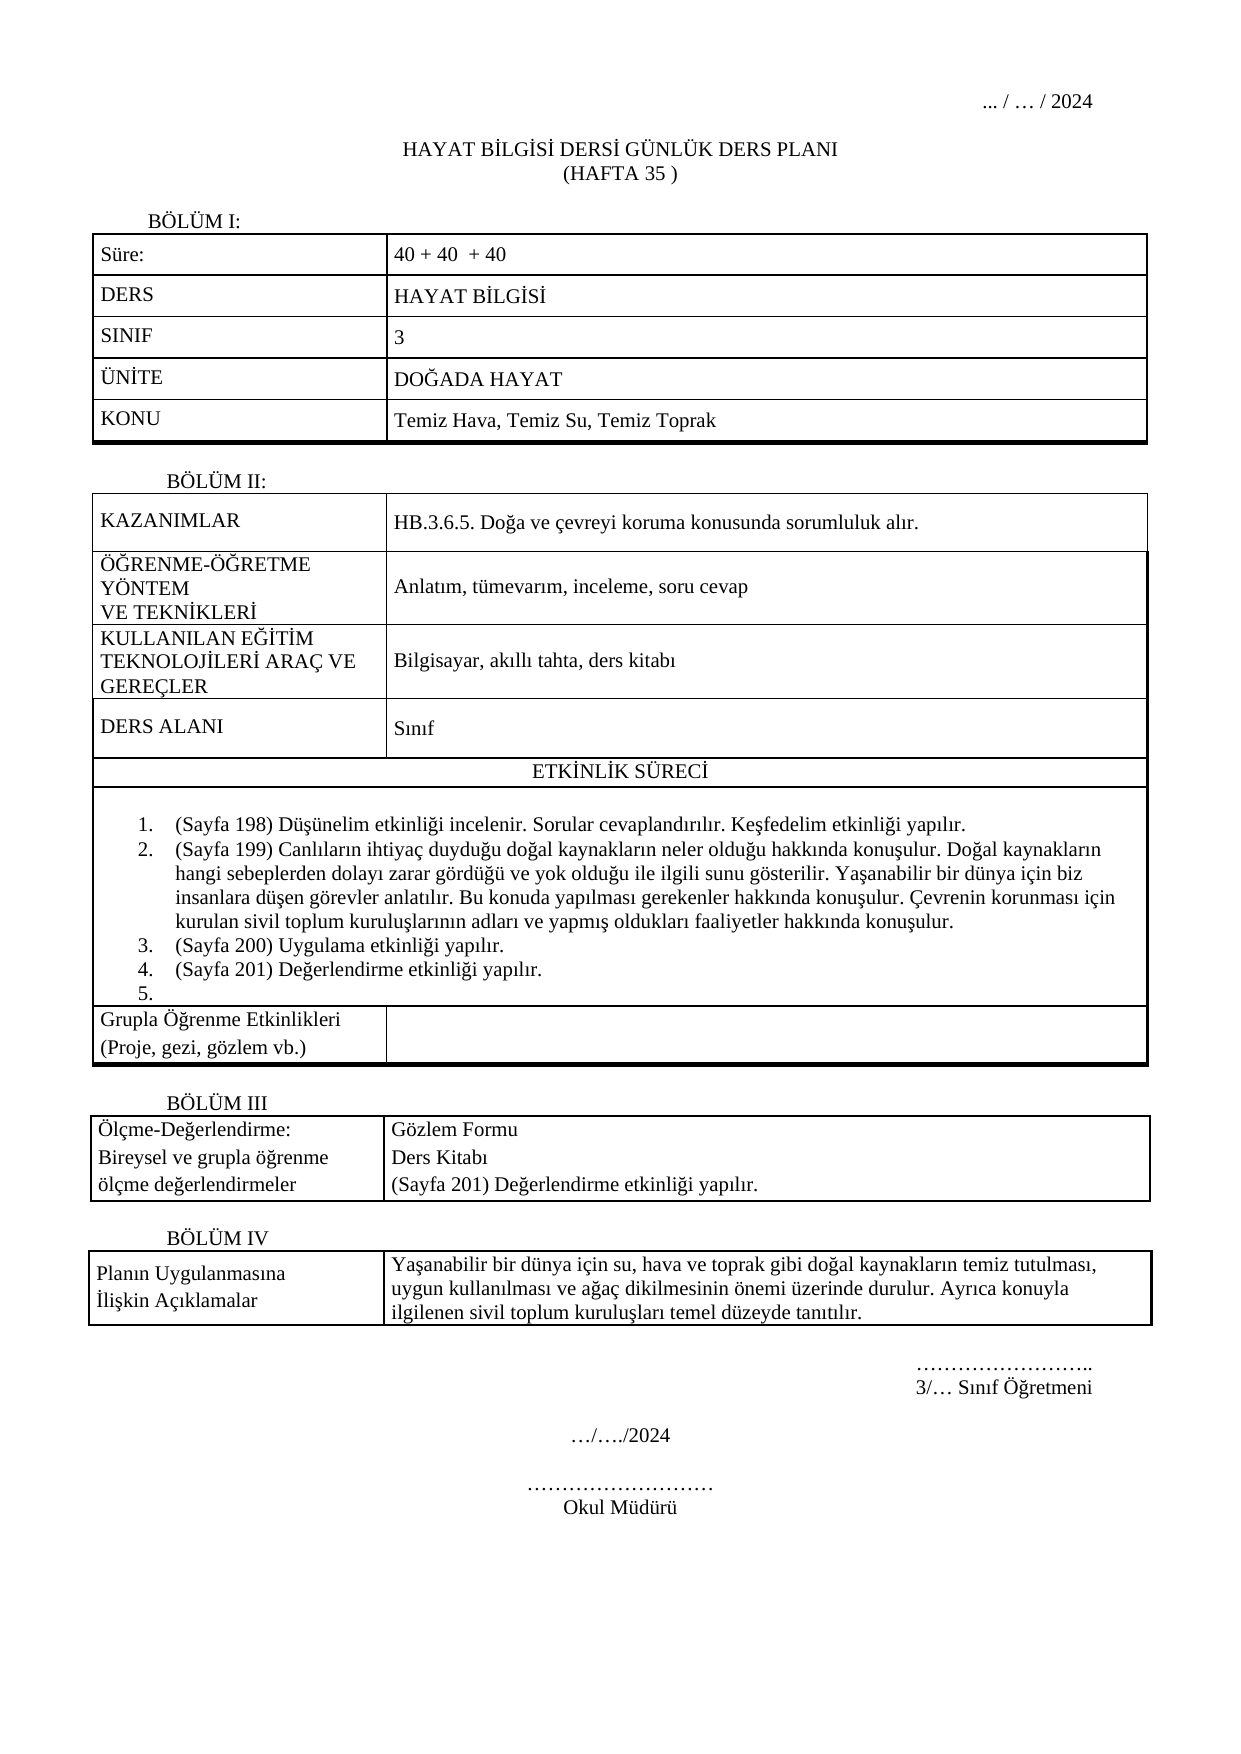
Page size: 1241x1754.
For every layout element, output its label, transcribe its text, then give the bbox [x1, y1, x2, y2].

table_cell Anlatım, tümevarım, inceleme, soru cevap [387, 552, 1146, 624]
table_cell Bilgisayar, akıllı tahta, ders kitabı [387, 625, 1146, 698]
table_cell Temiz Hava, Temiz Su, Temiz Toprak [388, 400, 1146, 440]
table_header HB.3.6.5. Doğa ve çevreyi koruma konusunda sorumluluk alır. [387, 494, 1147, 551]
table_cell [387, 1007, 1146, 1062]
subtitle BÖLÜM IV [148, 1226, 1092, 1250]
table_cell (Sayfa 198) Düşünelim etkinliği incelenir. Sorular cevaplandırılır. Keşfedelim etkinliği yapılır. (Sayfa 199) Canlıların ihtiyaç duyduğu doğal kaynakların neler olduğu hakkında konuşulur. Doğal kaynakların hangi sebeplerden dolayı zarar gördüğü ve yok olduğu ile ilgili sunu gösterilir. Yaşanabilir bir dünya için biz insanlara düşen görevler anlatılır. Bu konuda yapılması gerekenler hakkında konuşulur. Çevrenin korunması için kurulan sivil toplum kuruluşlarının adları ve yapmış oldukları faaliyetler hakkında konuşulur. (Sayfa 200) Uygulama etkinliği yapılır. (Sayfa 201) Değerlendirme etkinliği yapılır. [94, 788, 1146, 1005]
table_cell KULLANILAN EĞİTİM TEKNOLOJİLERİ ARAÇ VE GEREÇLER [93, 625, 386, 698]
subtitle BÖLÜM III [148, 1091, 1092, 1115]
table_cell DOĞADA HAYAT [388, 359, 1146, 398]
table_cell DERS [94, 276, 386, 316]
table_cell Sınıf [387, 699, 1146, 757]
text …………………….. [148, 1351, 1092, 1374]
text Okul Müdürü [148, 1495, 1092, 1519]
table_cell Grupla Öğrenme Etkinlikleri (Proje, gezi, gözlem vb.) [94, 1007, 386, 1062]
table_header Planın Uygulanmasına İlişkin Açıklamalar [90, 1252, 383, 1324]
text ... / … / 2024 [148, 89, 1092, 113]
text HAYAT BİLGİSİ DERSİ GÜNLÜK DERS PLANI [148, 137, 1092, 161]
text …/…./2024 [148, 1423, 1092, 1447]
table_header KAZANIMLAR [93, 494, 386, 551]
table_cell ÖĞRENME-ÖĞRETME YÖNTEM VE TEKNİKLERİ [93, 552, 386, 624]
text 3/… Sınıf Öğretmeni [148, 1374, 1092, 1399]
table_cell ÜNİTE [94, 359, 386, 398]
text ……………………… [148, 1471, 1092, 1495]
text BÖLÜM I: [148, 209, 1092, 233]
table_cell 3 [388, 317, 1146, 357]
table_header Yaşanabilir bir dünya için su, hava ve toprak gibi doğal kaynakların temiz tutulması, uygun kullanılması ve ağaç dikilmesinin önemi üzerinde durulur. Ayrıca konuyla ilgilenen sivil toplum kuruluşları temel düzeyde tanıtılır. [385, 1252, 1150, 1324]
table_cell KONU [94, 400, 386, 440]
table_header 40 + 40 + 40 [388, 235, 1146, 274]
table_cell HAYAT BİLGİSİ [388, 276, 1146, 316]
table_header Süre: [94, 235, 386, 274]
table_header Gözlem Formu Ders Kitabı (Sayfa 201) Değerlendirme etkinliği yapılır. [385, 1117, 1149, 1200]
table_cell SINIF [94, 317, 386, 357]
table_header Ölçme-Değerlendirme: Bireysel ve grupla öğrenme ölçme değerlendirmeler [92, 1117, 383, 1200]
table_cell DERS ALANI [94, 699, 386, 757]
table_cell ETKİNLİK SÜRECİ [94, 759, 1146, 786]
text BÖLÜM II: [148, 468, 1092, 493]
text (HAFTA 35 ) [148, 161, 1092, 185]
